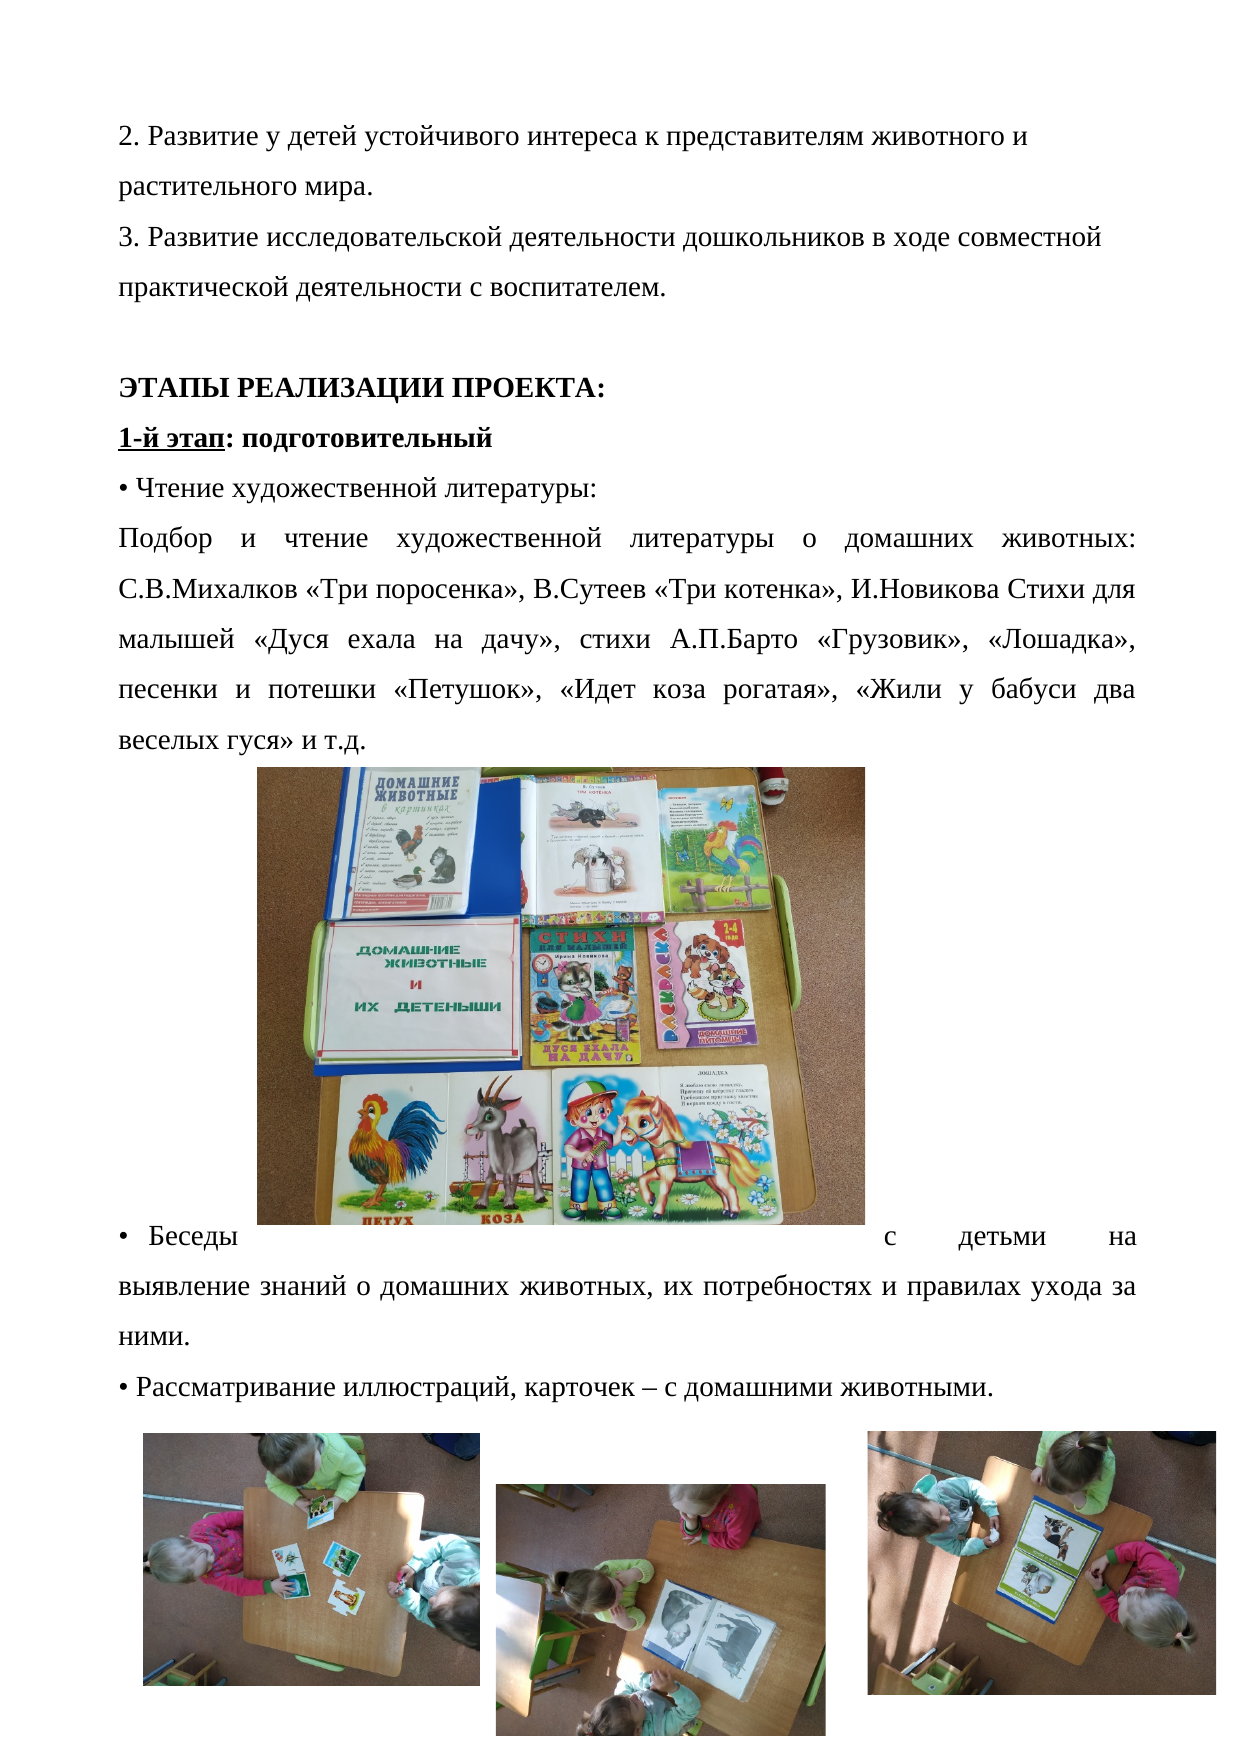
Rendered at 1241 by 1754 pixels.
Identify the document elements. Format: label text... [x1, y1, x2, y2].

text Подбор и чтение художественной литературы о домашних животных: С.В.Михалков «Три поросенка», В.Сутеев «Три котенка», И.Новикова Стихи для малышей «Дуся ехала на дачу», стихи А.П.Барто «Грузовик», «Лошадка», песенки и потешки «Петушок», «Идет коза рогатая», «Жили у бабуси два веселых гуся» и т.д. [118, 521, 1137, 755]
text 2. Развитие у детей устойчивого интереса к представителям животного и растительного мира. [118, 118, 1137, 202]
text • Чтение художественной литературы: [118, 470, 1137, 504]
text • Рассматривание иллюстраций, карточек – с домашними животными. [118, 1369, 1137, 1402]
picture [494, 1484, 826, 1734]
text ЭТАПЫ РЕАЛИЗАЦИИ ПРОЕКТА: [118, 370, 1137, 403]
text • Беседы с детьми на выявление знаний о домашних животных, их потребностях и правилах ухода за ними. [118, 1218, 1137, 1352]
picture [866, 1431, 1217, 1694]
text 3. Развитие исследовательской деятельности дошкольников в ходе совместной практической деятельности с воспитателем. [118, 219, 1137, 303]
picture [255, 767, 865, 1224]
picture [143, 1433, 480, 1686]
text 1-й этап: подготовительный [118, 420, 1137, 453]
